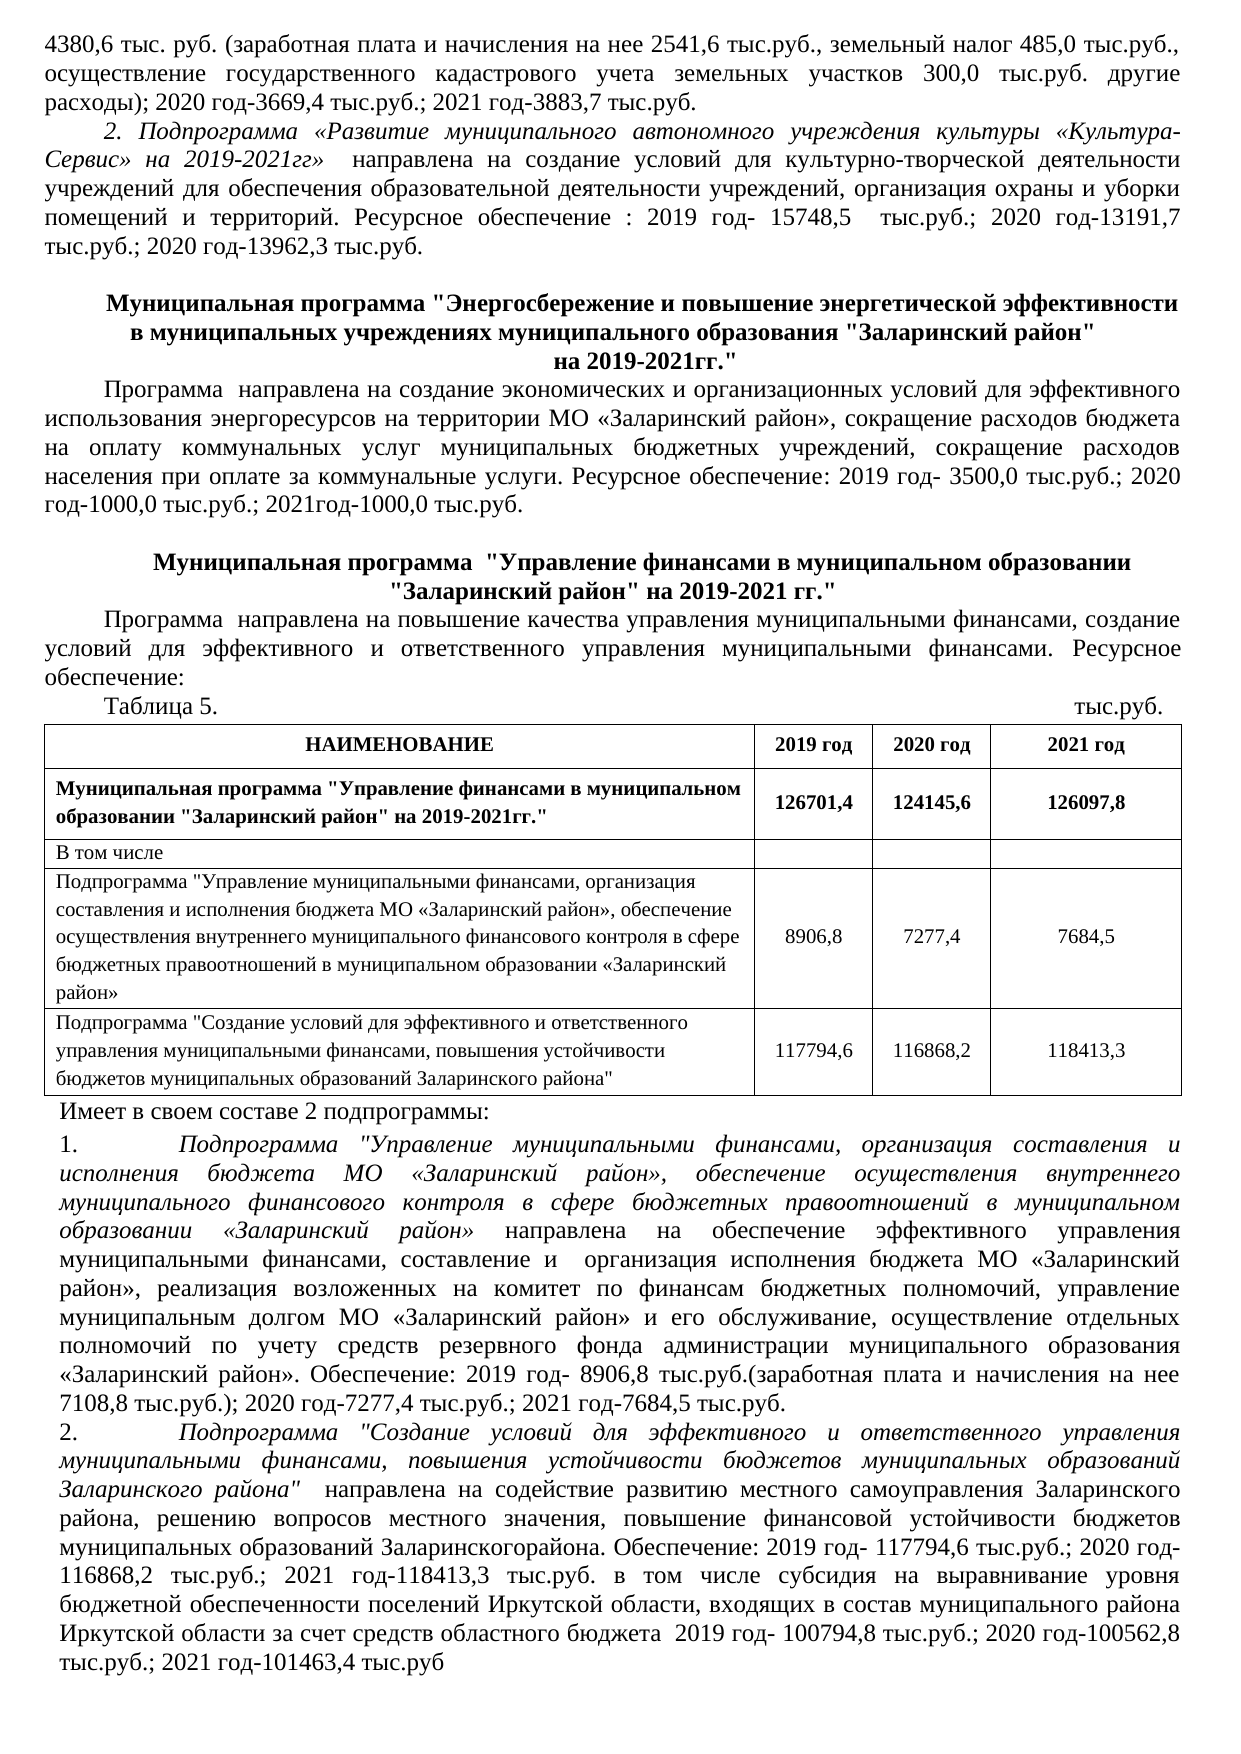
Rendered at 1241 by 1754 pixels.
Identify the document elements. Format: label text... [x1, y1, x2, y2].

table_cell 8906,8 [755, 869, 872, 1007]
table_cell В том числе [45, 840, 754, 868]
table_cell 7684,5 [991, 869, 1181, 1007]
table_header 2021 год [991, 725, 1181, 768]
text Имеет в своем составе 2 подпрограммы: [59, 1096, 1181, 1125]
table_cell [991, 840, 1181, 868]
text Таблица 5. тыс.руб. [103, 691, 1181, 719]
table_cell 126097,8 [991, 769, 1181, 839]
table_header НАИМЕНОВАНИЕ [45, 725, 754, 768]
table_cell [873, 840, 990, 868]
table_cell [755, 840, 872, 868]
table_cell 124145,6 [873, 769, 990, 839]
table_cell Подпрограмма "Создание условий для эффективного и ответственного управления муниципальными финансами, повышения устойчивости бюджетов муниципальных образований Заларинского района" [45, 1009, 754, 1095]
text Программа направлена на создание экономических и организационных условий для эффективного использования энергоресурсов на территории МО «Заларинский район», сокращение расходов бюджета на оплату коммунальных услуг муниципальных бюджетных учреждений, сокращение расходов населения при оплате за коммунальные услуги. Ресурсное обеспечение: 2019 год- 3500,0 тыс.руб.; 2020 год-1000,0 тыс.руб.; 2021год-1000,0 тыс.руб. [44, 374, 1181, 518]
text Муниципальная программа "Энергосбережение и повышение энергетической эффективности в муниципальных учреждениях муниципального образования "Заларинский район" [44, 288, 1181, 346]
table_cell 117794,6 [755, 1009, 872, 1095]
list Подпрограмма "Управление муниципальными финансами, организация составления и исполнения бюджета МО «Заларинский район», обеспечение осуществления внутреннего муниципального финансового контроля в сфере бюджетных правоотношений в муниципальном образовании «Заларинский район» направлена на обеспечение эффективного управления муниципальными финансами, составление и организация исполнения бюджета МО «Заларинский район», реализация возложенных на комитет по финансам бюджетных полномочий, управление муниципальным долгом МО «Заларинский район» и его обслуживание, осуществление отдельных полномочий по учету средств резервного фонда администрации муниципального образования «Заларинский район». Обеспечение: 2019 год- 8906,8 тыс.руб.(заработная плата и начисления на нее 7108,8 тыс.руб.); 2020 год-7277,4 тыс.руб.; 2021 год-7684,5 тыс.руб. [59, 1129, 1181, 1417]
list Подпрограмма "Создание условий для эффективного и ответственного управления муниципальными финансами, повышения устойчивости бюджетов муниципальных образований Заларинского района" направлена на содействие развитию местного самоуправления Заларинского района, решению вопросов местного значения, повышение финансовой устойчивости бюджетов муниципальных образований Заларинскогорайона. Обеспечение: 2019 год- 117794,6 тыс.руб.; 2020 год-116868,2 тыс.руб.; 2021 год-118413,3 тыс.руб. в том числе субсидия на выравнивание уровня бюджетной обеспеченности поселений Иркутской области, входящих в состав муниципального района Иркутской области за счет средств областного бюджета 2019 год- 100794,8 тыс.руб.; 2020 год-100562,8 тыс.руб.; 2021 год-101463,4 тыс.руб [59, 1417, 1181, 1676]
text на 2019-2021гг." [44, 346, 1181, 374]
text Муниципальная программа "Управление финансами в муниципальном образовании "Заларинский район" на 2019-2021 гг." [44, 547, 1181, 604]
table_cell 116868,2 [873, 1009, 990, 1095]
table_cell 126701,4 [755, 769, 872, 839]
table_cell Подпрограмма "Управление муниципальными финансами, организация составления и исполнения бюджета МО «Заларинский район», обеспечение осуществления внутреннего муниципального финансового контроля в сфере бюджетных правоотношений в муниципальном образовании «Заларинский район» [45, 869, 754, 1007]
table_header 2019 год [755, 725, 872, 768]
table_cell 118413,3 [991, 1009, 1181, 1095]
table_cell 7277,4 [873, 869, 990, 1007]
table_header 2020 год [873, 725, 990, 768]
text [44, 29, 1181, 116]
text Программа направлена на повышение качества управления муниципальными финансами, создание условий для эффективного и ответственного управления муниципальными финансами. Ресурсное обеспечение: [44, 604, 1181, 691]
text 2. Подпрограмма «Развитие муниципального автономного учреждения культуры «Культура-Сервис» на 2019-2021гг» направлена на создание условий для культурно-творческой деятельности учреждений для обеспечения образовательной деятельности учреждений, организация охраны и уборки помещений и территорий. Ресурсное обеспечение : 2019 год- 15748,5 тыс.руб.; 2020 год-13191,7 тыс.руб.; 2020 год-13962,3 тыс.руб. [44, 116, 1181, 259]
table_cell Муниципальная программа "Управление финансами в муниципальном образовании "Заларинский район" на 2019-2021гг." [45, 769, 754, 839]
